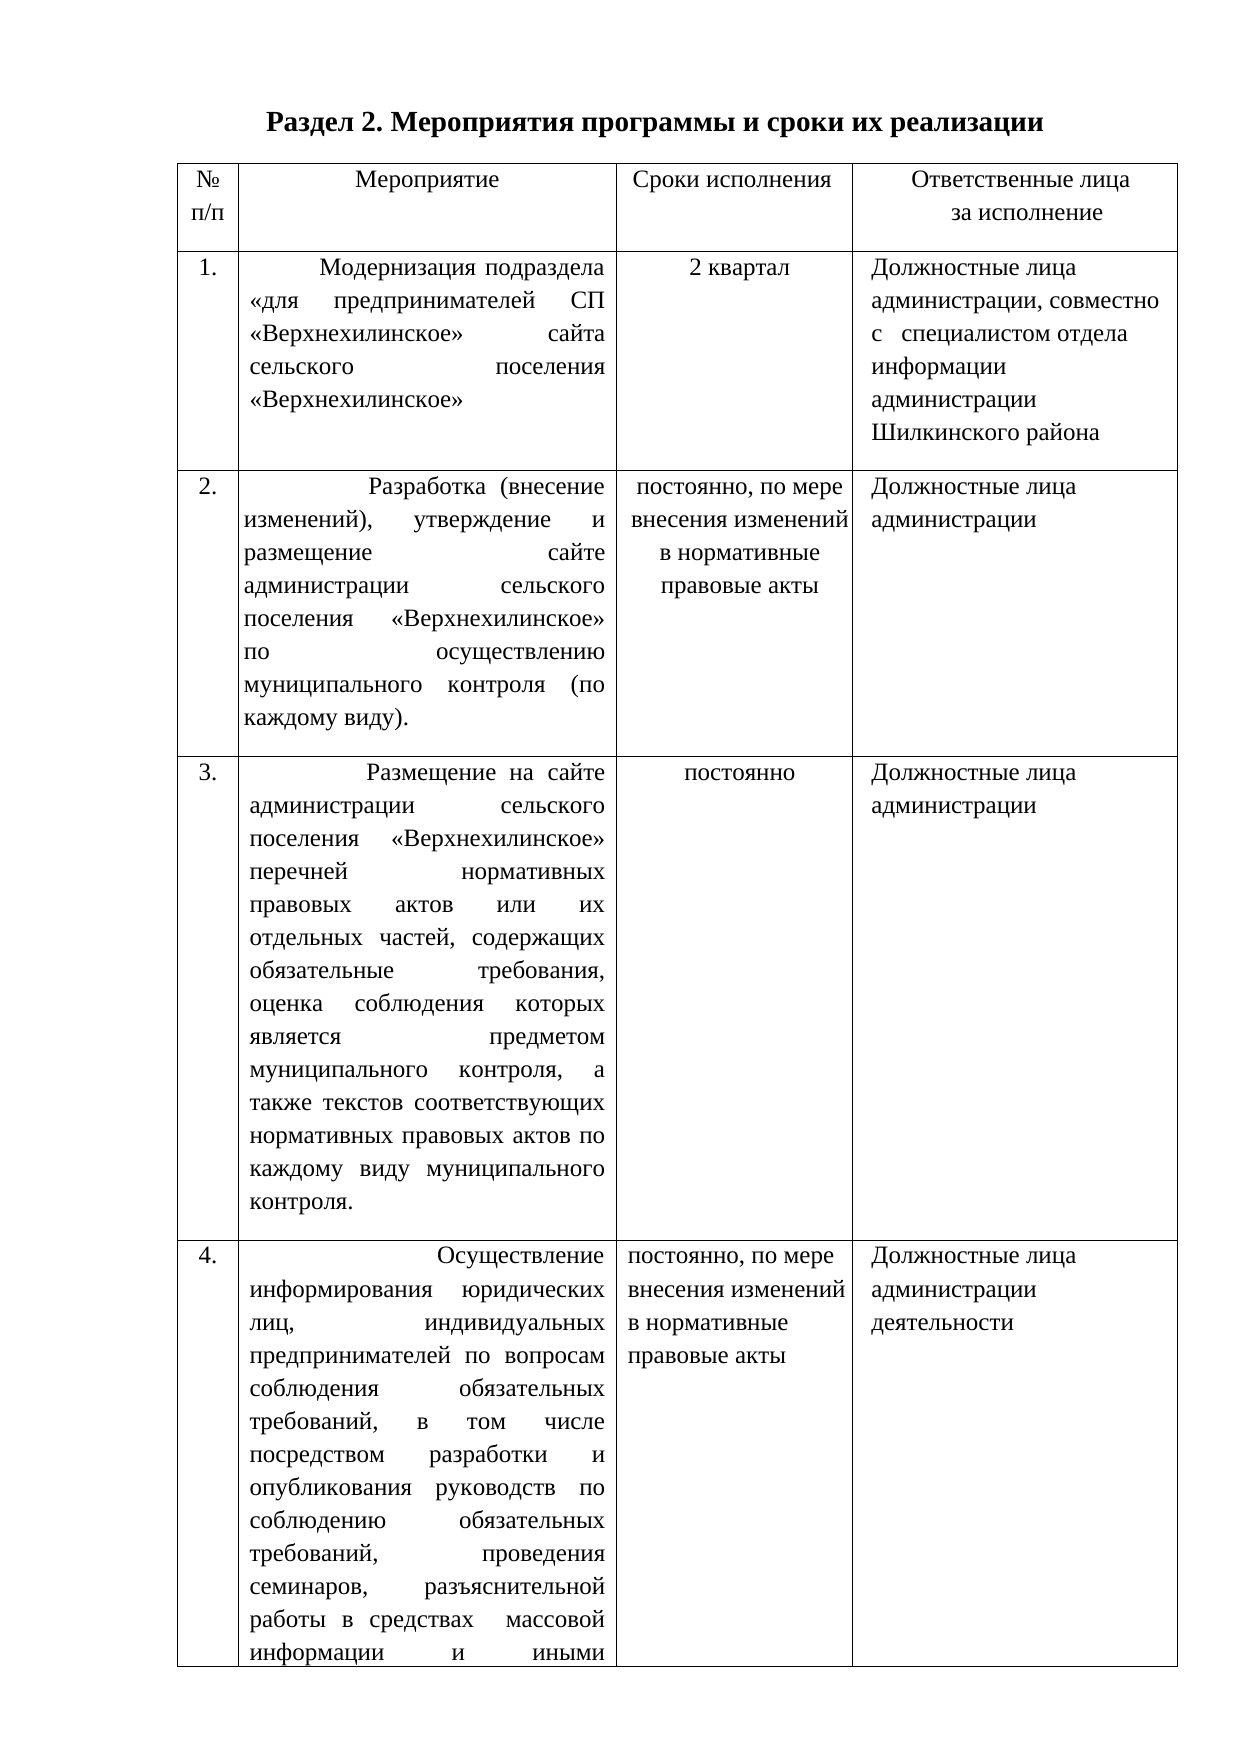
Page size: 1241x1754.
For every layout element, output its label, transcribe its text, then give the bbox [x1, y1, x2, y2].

table_cell 1. [178, 252, 238, 470]
table_cell Модернизация подраздела «для предпринимателей СП «Верхнехилинское» сайта сельского поселения «Верхнехилинское» [239, 252, 616, 470]
table_cell 2. [178, 471, 238, 756]
table_cell постоянно, по мере внесения изменений в нормативные правовые акты [617, 471, 852, 756]
table_cell Должностные лица администрации [853, 757, 1177, 1239]
table_cell Разработка (внесение изменений), утверждение и размещение сайте администрации сельского поселения «Верхнехилинское» по осуществлению муниципального контроля (по каждому виду). [239, 471, 616, 756]
table_cell 2 квартал [617, 252, 852, 470]
table_header № п/п [178, 164, 238, 251]
table_header Мероприятие [239, 164, 616, 251]
table_cell 4. [178, 1241, 238, 1666]
table_cell Должностные лица администрации, совместно с специалистом отдела информации администрации Шилкинского района [853, 252, 1177, 470]
text Раздел 2. Мероприятия программы и сроки их реализации [177, 104, 1152, 137]
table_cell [239, 1241, 616, 1666]
table_cell 3. [178, 757, 238, 1239]
table_cell Размещение на сайте администрации сельского поселения «Верхнехилинское» перечней нормативных правовых актов или их отдельных частей, содержащих обязательные требования, оценка соблюдения которых является предметом муниципального контроля, а также текстов соответствующих нормативных правовых актов по каждому виду муниципального контроля. [239, 757, 616, 1239]
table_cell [617, 1241, 852, 1666]
table_cell Должностные лица администрации [853, 471, 1177, 756]
table_cell постоянно [617, 757, 852, 1239]
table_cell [853, 1241, 1177, 1666]
table_header Ответственные лица за исполнение [853, 164, 1177, 251]
table_header Сроки исполнения [617, 164, 852, 251]
